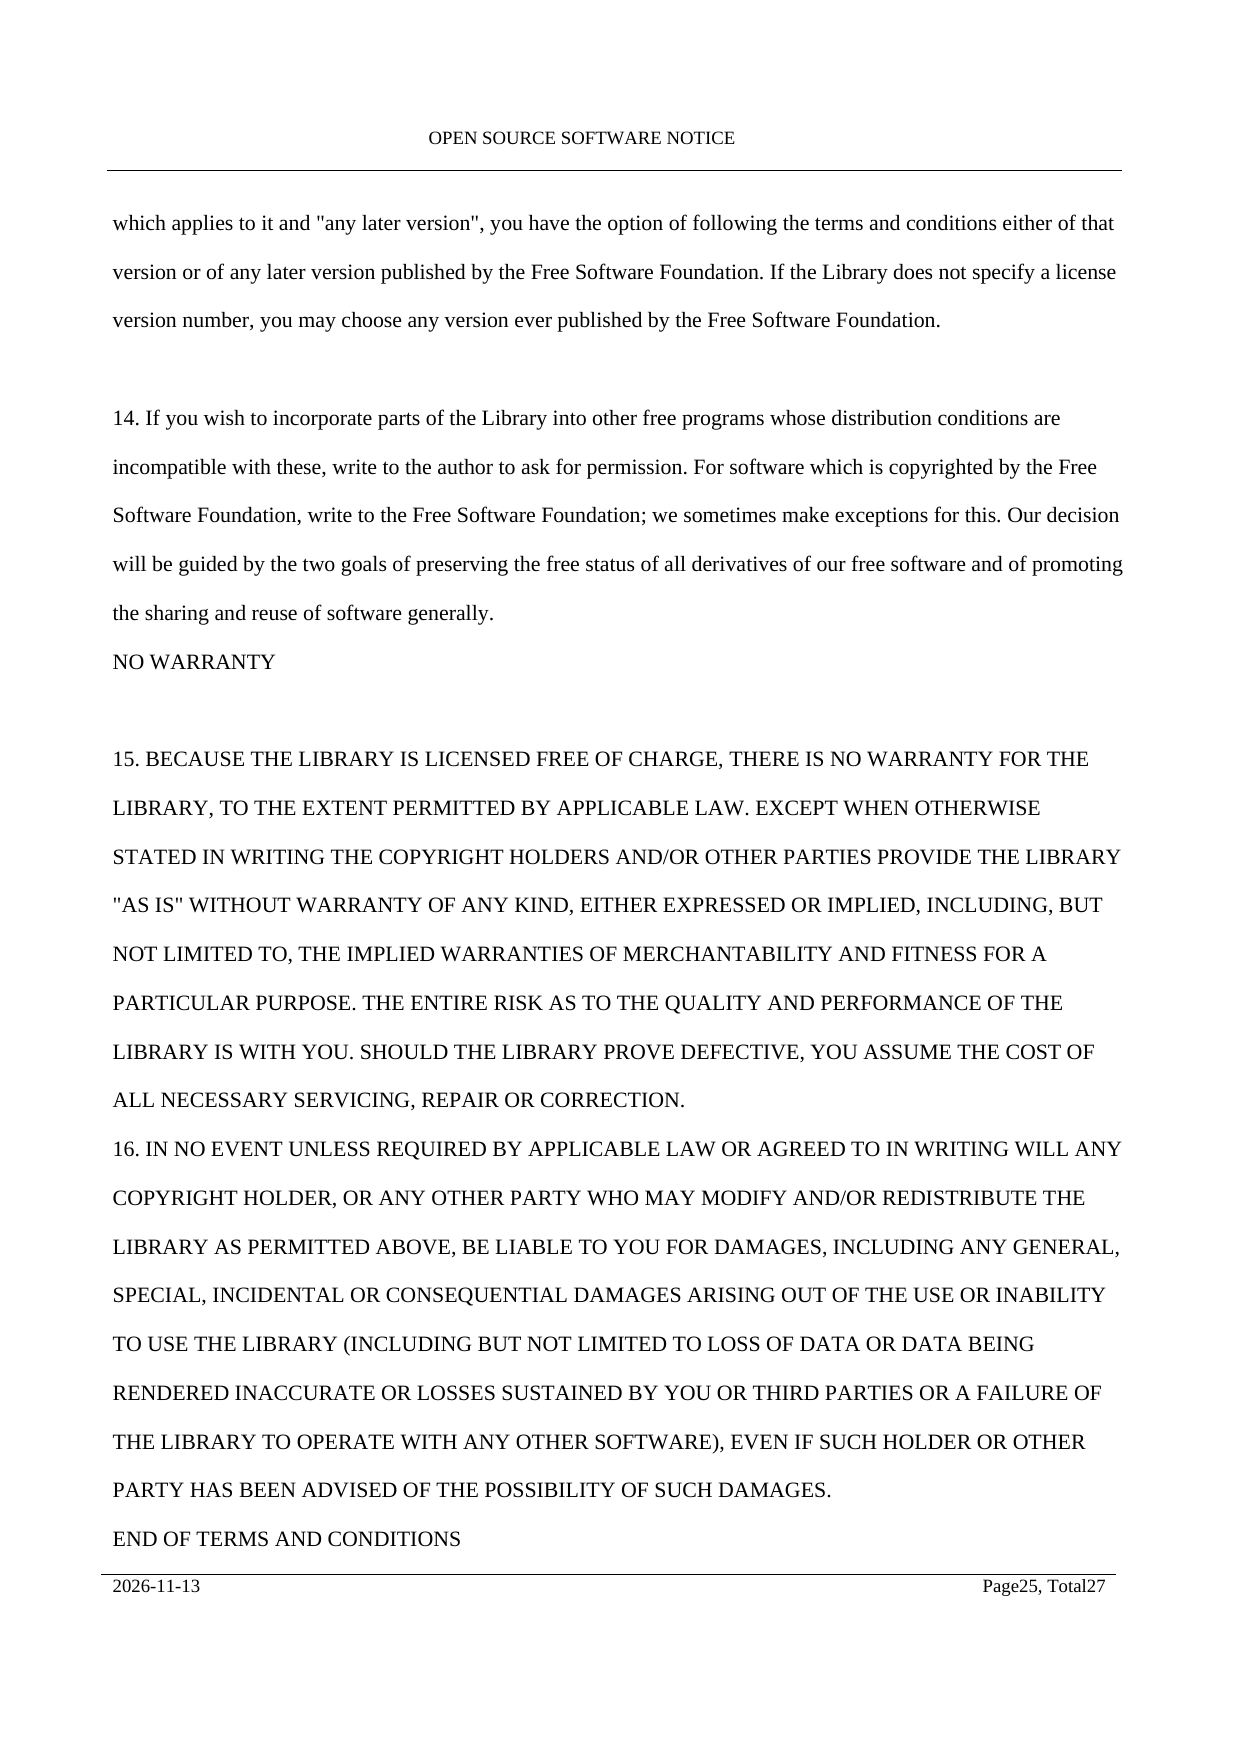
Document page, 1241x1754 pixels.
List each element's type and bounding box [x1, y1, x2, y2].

text [112, 206, 1128, 1555]
